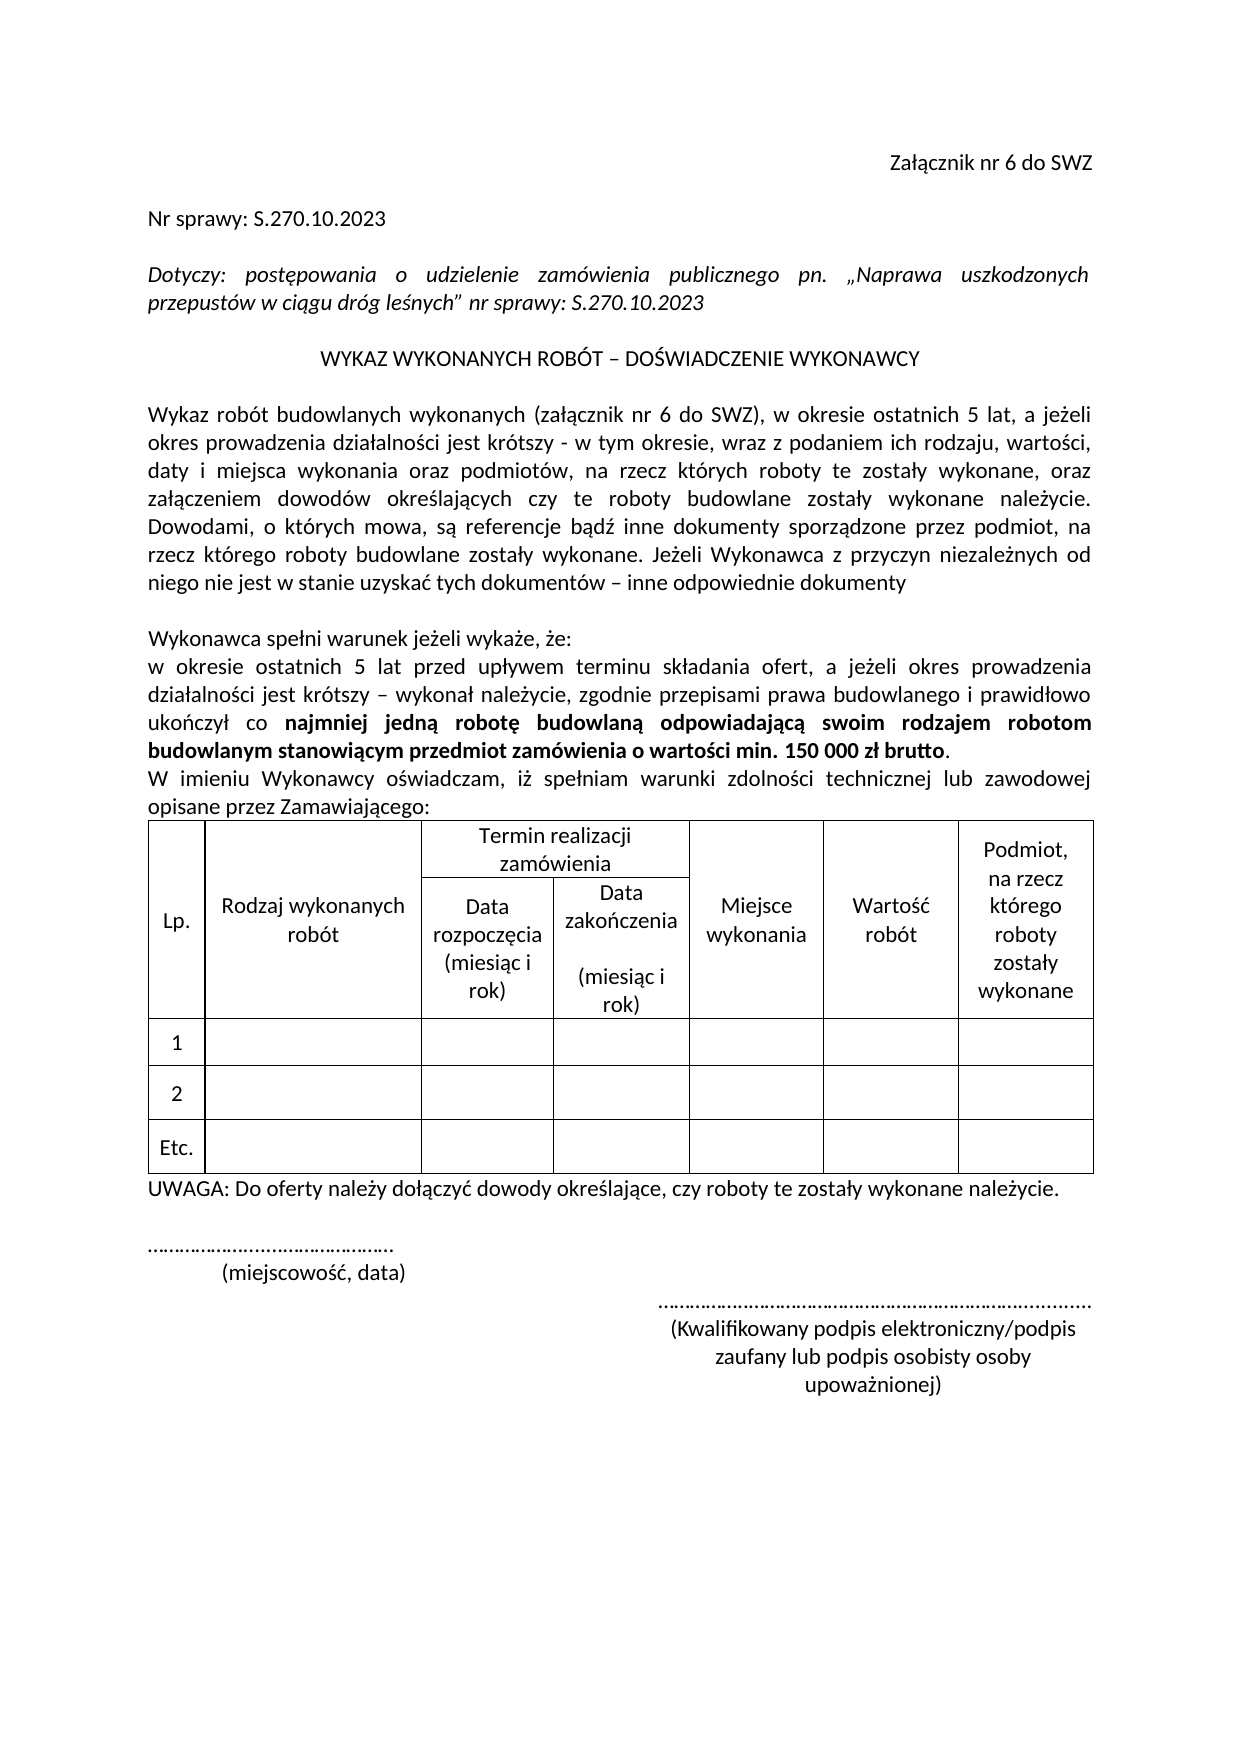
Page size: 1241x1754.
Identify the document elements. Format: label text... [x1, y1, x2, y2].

table_cell [422, 1120, 553, 1173]
text W imieniu Wykonawcy oświadczam, iż spełniam warunki zdolności technicznej lub zawodowej opisane przez Zamawiającego: [148, 764, 1093, 820]
table_cell 1 [149, 1019, 204, 1065]
table_cell [690, 1120, 823, 1173]
text ……………..……………………………………………............. [654, 1286, 1093, 1314]
text (Kwalifikowany podpis elektroniczny/podpis zaufany lub podpis osobisty osoby upoważnionej) [654, 1314, 1093, 1398]
text Wykonawca spełni warunek jeżeli wykaże, że: [148, 624, 1093, 652]
table_cell 2 [149, 1066, 204, 1119]
text Nr sprawy: S.270.10.2023 [148, 204, 1093, 232]
text w okresie ostatnich 5 lat przed upływem terminu składania ofert, a jeżeli okres prowadzenia działalności jest krótszy – wykonał należycie, zgodnie przepisami prawa budowlanego i prawidłowo ukończył co najmniej jedną robotę budowlaną odpowiadającą swoim rodzajem robotom budowlanym stanowiącym przedmiot zamówienia o wartości min. 150 000 zł brutto. [148, 652, 1093, 764]
text (miejscowość, data) [148, 1258, 1093, 1286]
text UWAGA: Do oferty należy dołączyć dowody określające, czy roboty te zostały wykonane należycie. [148, 1174, 1093, 1202]
text ……………….......………………… [148, 1230, 1093, 1258]
text Dotyczy: postępowania o udzielenie zamówienia publicznego pn. „Naprawa uszkodzonych przepustów w ciągu dróg leśnych” nr sprawy: S.270.10.2023 [148, 260, 1093, 316]
text Wykaz robót budowlanych wykonanych (załącznik nr 6 do SWZ), w okresie ostatnich 5 lat, a jeżeli okres prowadzenia działalności jest krótszy - w tym okresie, wraz z podaniem ich rodzaju, wartości, daty i miejsca wykonania oraz podmiotów, na rzecz których roboty te zostały wykonane, oraz załączeniem dowodów określających czy te roboty budowlane zostały wykonane należycie. Dowodami, o których mowa, są referencje bądź inne dokumenty sporządzone przez podmiot, na rzecz którego roboty budowlane zostały wykonane. Jeżeli Wykonawca z przyczyn niezależnych od niego nie jest w stanie uzyskać tych dokumentów – inne odpowiednie dokumenty [148, 400, 1093, 596]
table_cell Data rozpoczęcia (miesiąc i rok) [422, 878, 553, 1018]
table_cell [206, 1019, 421, 1065]
table_header Wartość robót [824, 821, 958, 1018]
table_header Rodzaj wykonanych robót [206, 821, 421, 1018]
table_cell [554, 1120, 689, 1173]
table_cell [554, 1066, 689, 1119]
table_header Miejsce wykonania [690, 821, 823, 1018]
table_header Podmiot, na rzecz którego roboty zostały wykonane [959, 821, 1093, 1018]
table_cell [690, 1019, 823, 1065]
table_cell [959, 1066, 1093, 1119]
table_cell [206, 1120, 421, 1173]
table_header Termin realizacji zamówienia [422, 821, 689, 877]
text WYKAZ WYKONANYCH ROBÓT – DOŚWIADCZENIE WYKONAWCY [148, 344, 1093, 372]
table_cell [824, 1120, 958, 1173]
table_cell Data zakończenia (miesiąc i rok) [554, 878, 689, 1018]
table_cell [690, 1066, 823, 1119]
table_cell [959, 1019, 1093, 1065]
table_cell [959, 1120, 1093, 1173]
table_cell [554, 1019, 689, 1065]
table_cell [422, 1066, 553, 1119]
table_header Lp. [149, 821, 204, 1018]
table_cell Etc. [149, 1120, 204, 1173]
table_cell [824, 1019, 958, 1065]
table_cell [422, 1019, 553, 1065]
table_cell [206, 1066, 421, 1119]
table_cell [824, 1066, 958, 1119]
subtitle Załącznik nr 6 do SWZ [148, 148, 1093, 176]
